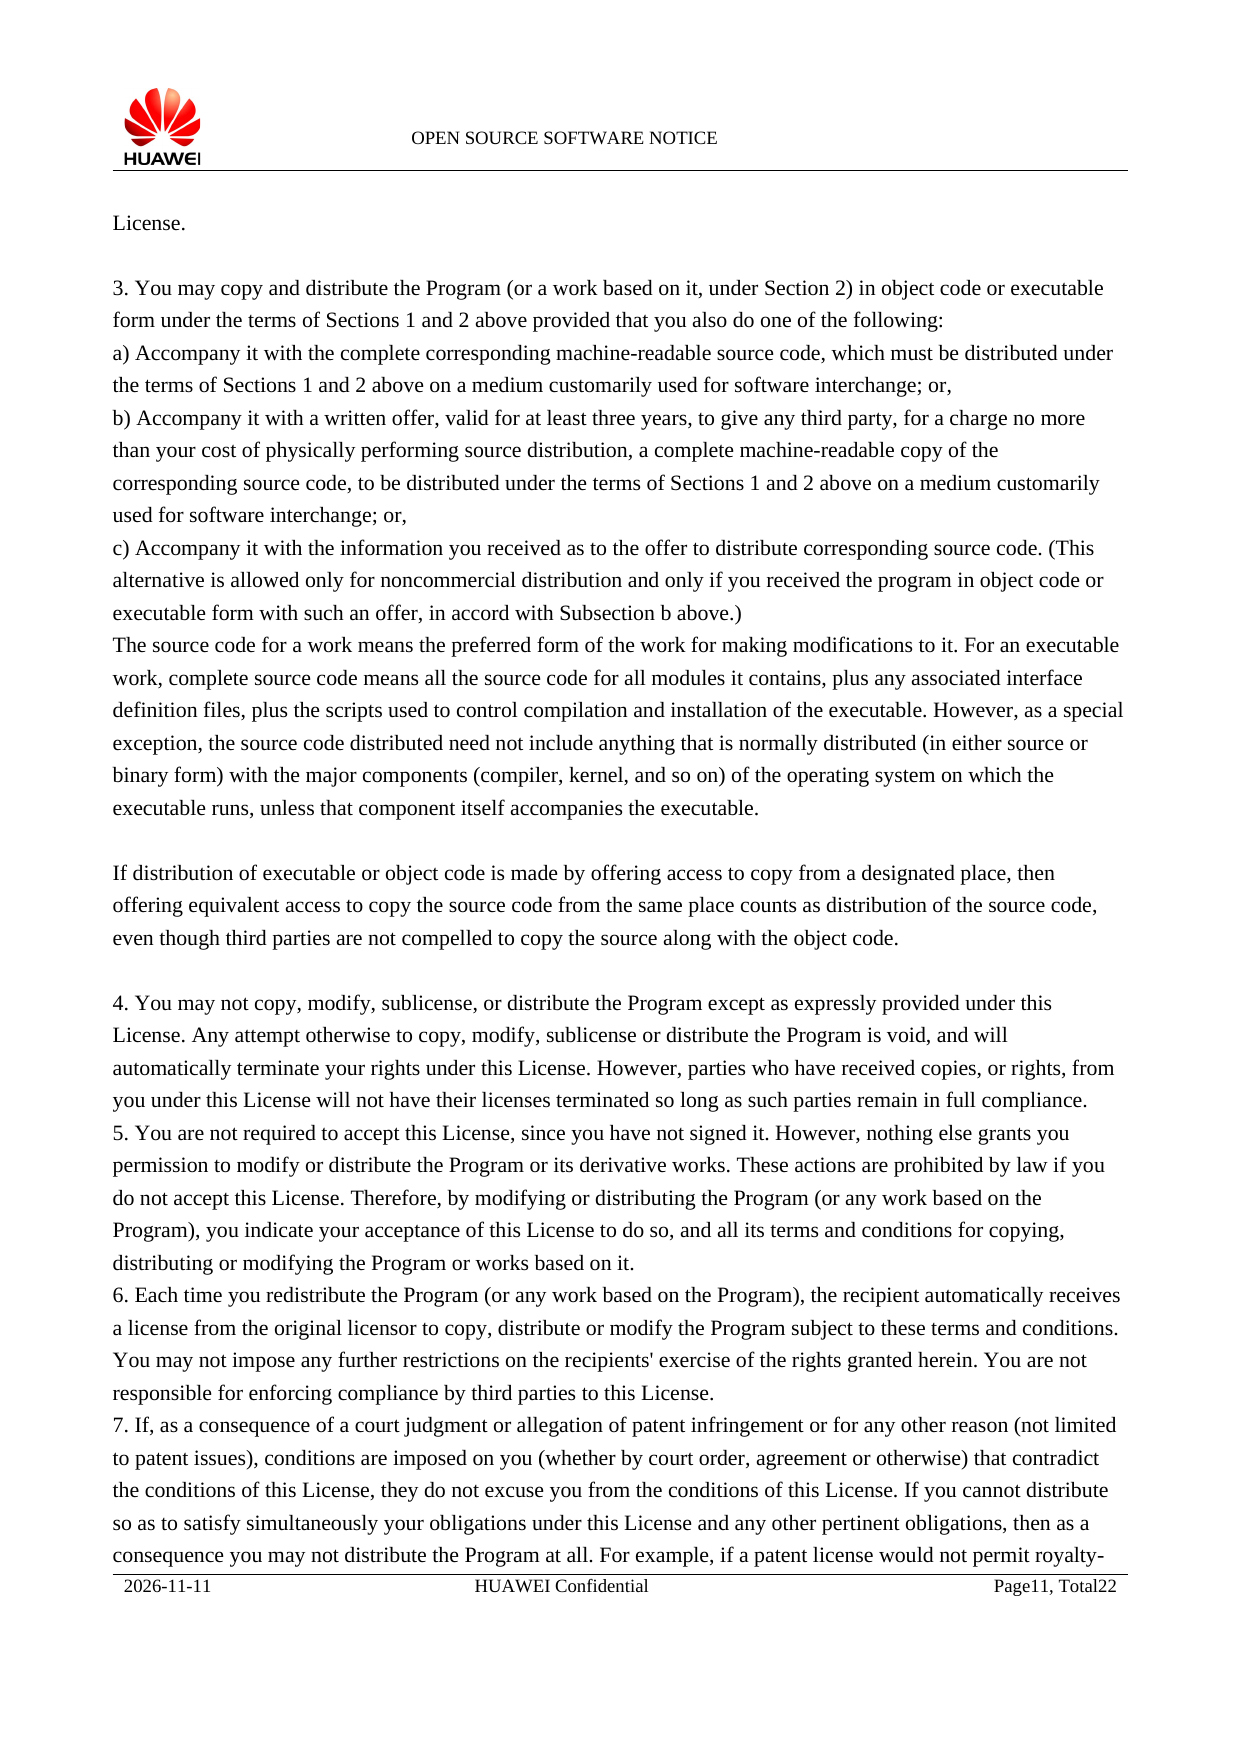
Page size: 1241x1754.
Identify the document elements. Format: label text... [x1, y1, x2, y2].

picture [124, 88, 201, 165]
